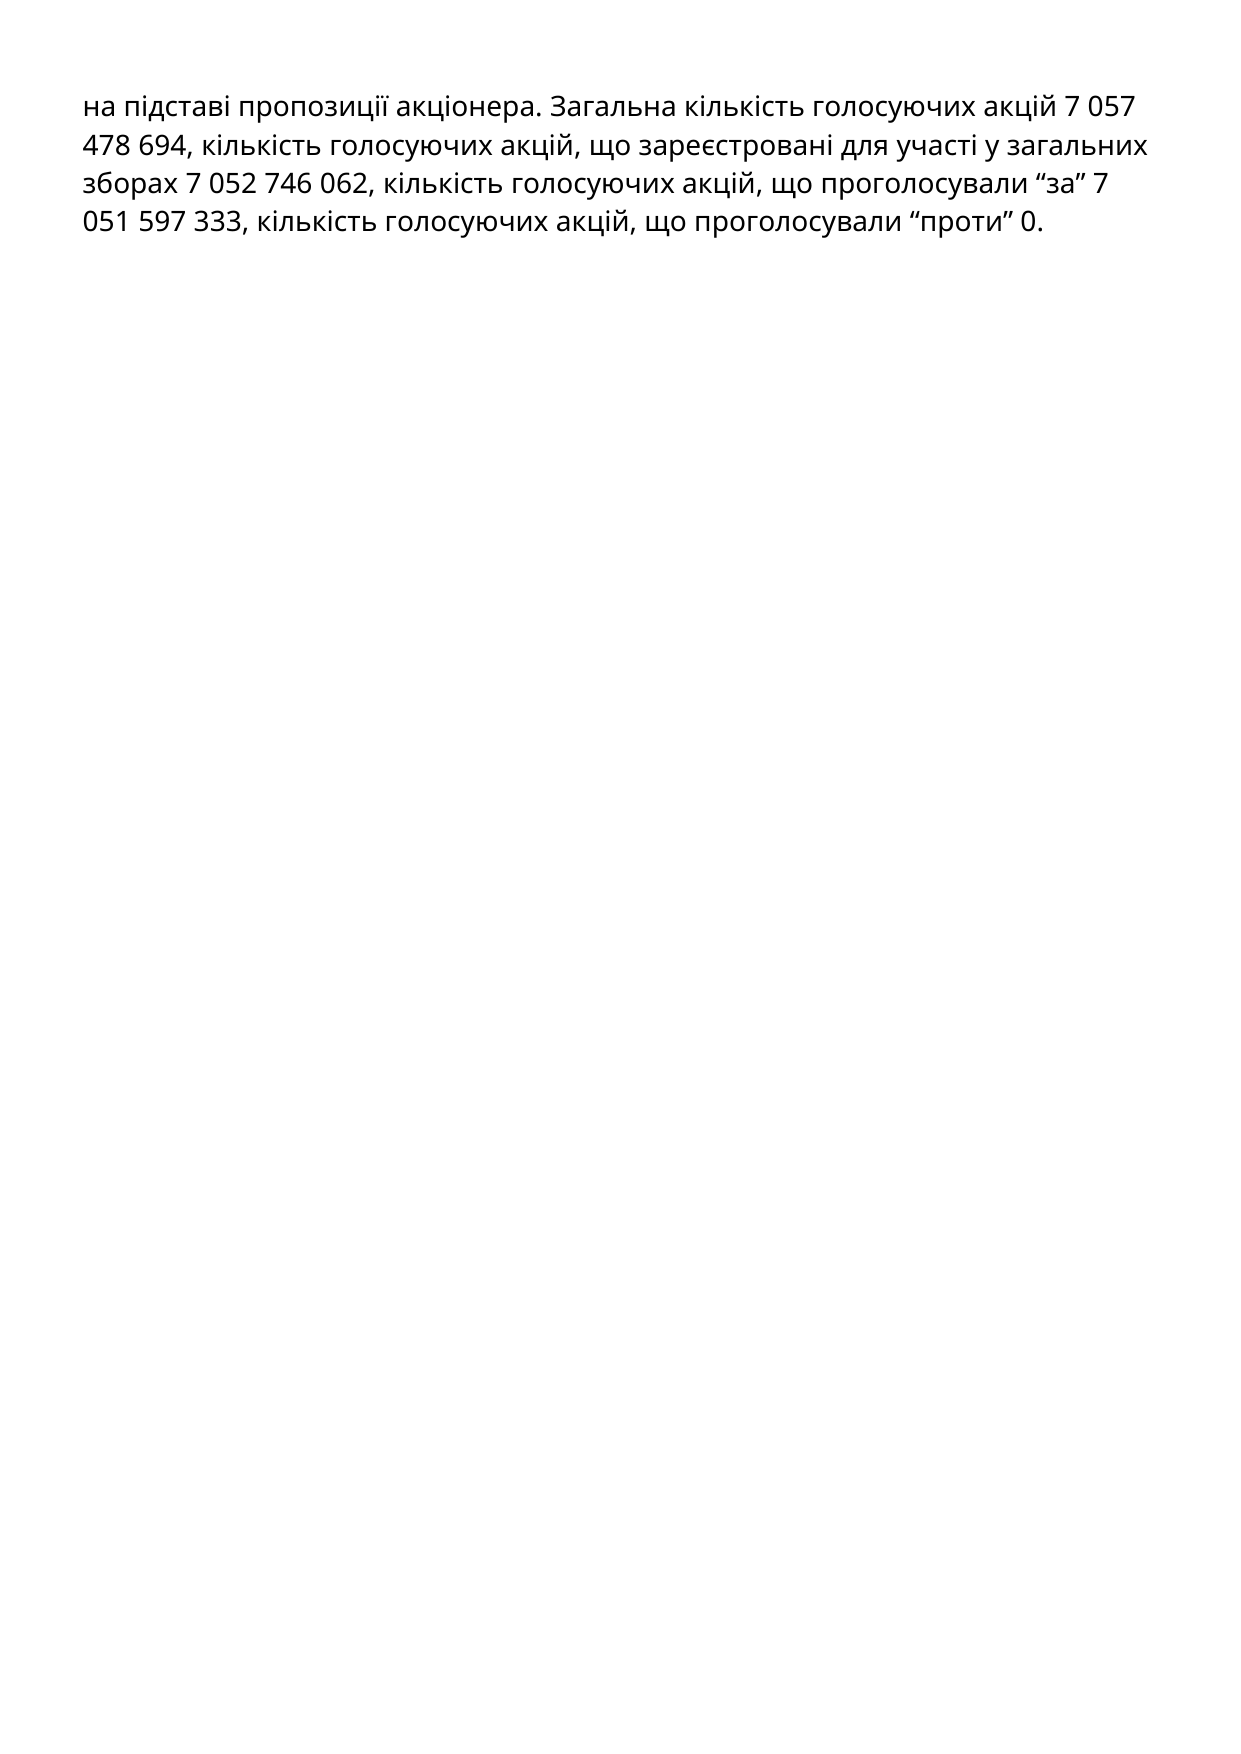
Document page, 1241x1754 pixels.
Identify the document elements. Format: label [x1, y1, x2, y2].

table_cell [59, 71, 1181, 255]
